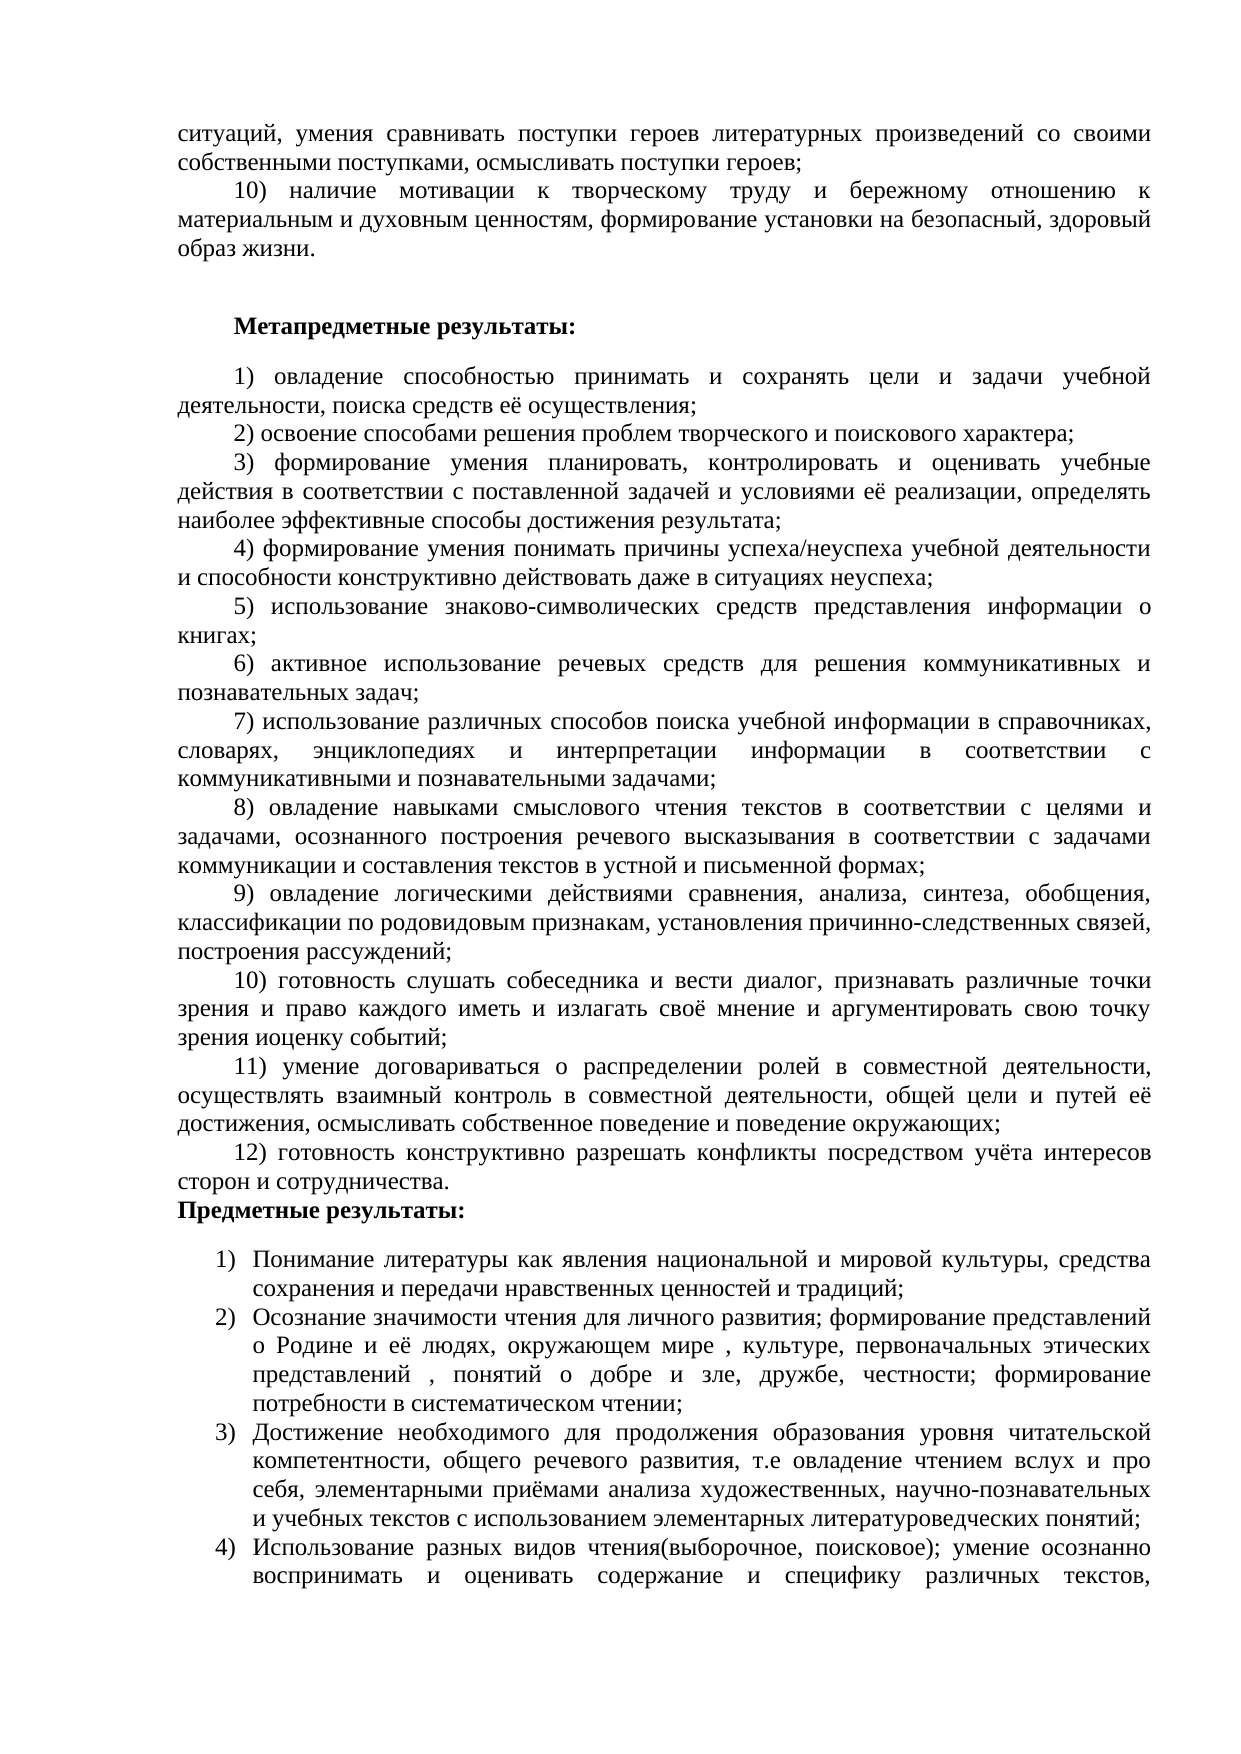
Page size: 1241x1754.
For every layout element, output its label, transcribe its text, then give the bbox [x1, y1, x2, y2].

text 6) активное использование речевых средств для решения коммуникативных и познавательных задач; [177, 648, 1152, 706]
list Достижение необходимого для продолжения образования уровня читательской компетентности, общего речевого развития, т.е овладение чтением вслух и про себя, элементарными приёмами анализа художественных, научно-познавательных и учебных текстов с использованием элементарных литературоведческих понятий; [215, 1417, 1152, 1532]
text 2) освоение способами решения проблем творческого и поискового характера; [177, 418, 1152, 447]
text 12) готовность конструктивно разрешать конфликты посредством учёта интересов сторон и сотрудничества. [177, 1137, 1152, 1195]
text 3) формирование умения планировать, контролировать и оценивать учебные действия в соответствии с поставленной задачей и условиями её реализации, определять наиболее эффективные способы достижения результата; [177, 447, 1152, 533]
text 9) овладение логическими действиями сравнения, анализа, синтеза, обобщения, классификации по родовидовым признакам, установления причинно-следственных связей, построения рассуждений; [177, 878, 1152, 965]
text 10) готовность слушать собеседника и вести диалог, признавать различные точки зрения и право каждого иметь и излагать своё мнение и аргументировать свою точку зрения иоценку событий; [177, 965, 1152, 1051]
text 11) умение договариваться о распределении ролей в совместной деятельности, осуществлять взаимный контроль в совместной деятельности, общей цели и путей её достижения, осмысливать собственное поведение и поведение окружающих; [177, 1051, 1152, 1137]
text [177, 118, 1152, 176]
text Метапредметные результаты: [177, 311, 1152, 340]
text 8) овладение навыками смыслового чтения текстов в соответствии с целями и задачами, осознанного построения речевого высказывания в соответствии с задачами коммуникации и составления текстов в устной и письменной формах; [177, 792, 1152, 878]
text 4) формирование умения понимать причины успеха/неуспеха учебной деятельности и способности конструктивно действовать даже в ситуациях неуспеха; [177, 533, 1152, 591]
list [215, 1532, 1152, 1589]
text 5) использование знаково-символических средств представления информации о книгах; [177, 591, 1152, 648]
text Предметные результаты: [177, 1195, 1152, 1223]
text 1) овладение способностью принимать и сохранять цели и задачи учебной деятельности, поиска средств её осуществления; [177, 361, 1152, 418]
text 7) использование различных способов поиска учебной информации в справочниках, словарях, энциклопедиях и интерпретации информации в соответствии с коммуникативными и познавательными задачами; [177, 706, 1152, 792]
list Понимание литературы как явления национальной и мировой культуры, средства сохранения и передачи нравственных ценностей и традиций; [215, 1244, 1152, 1302]
list Осознание значимости чтения для личного развития; формирование представлений о Родине и её людях, окружающем мире , культуре, первоначальных этических представлений , понятий о добре и зле, дружбе, честности; формирование потребности в систематическом чтении; [215, 1302, 1152, 1417]
text 10) наличие мотивации к творческому труду и бережному отношению к материальным и духовным ценностям, формирование установки на безопасный, здоровый образ жизни. [177, 176, 1152, 262]
